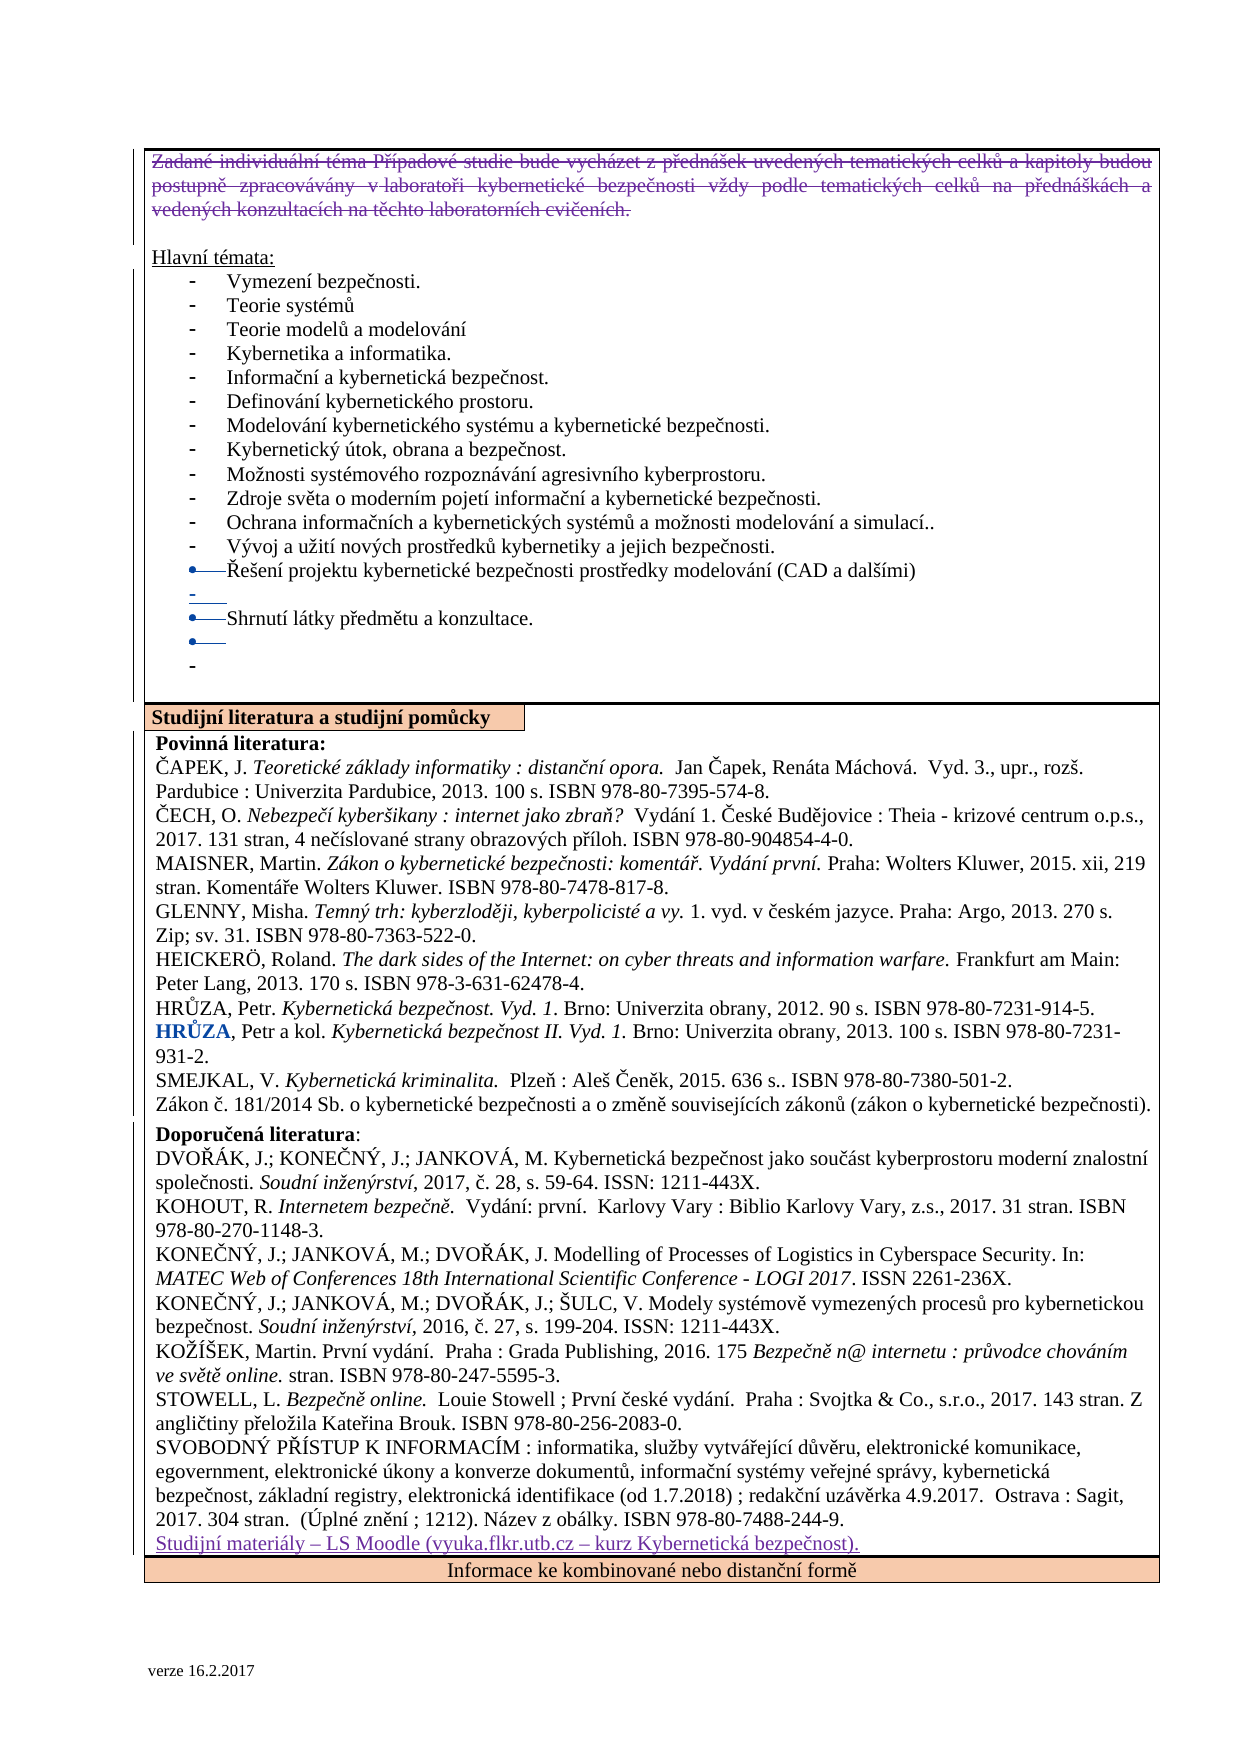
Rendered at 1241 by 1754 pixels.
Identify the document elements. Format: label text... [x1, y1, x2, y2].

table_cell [145, 151, 1159, 702]
table_cell Studijní literatura a studijní pomůcky [145, 705, 524, 730]
table_cell [525, 705, 1159, 730]
table_cell Informace ke kombinované nebo distanční formě [145, 1558, 1159, 1582]
table_cell Povinná literatura: ČAPEK, J. Teoretické základy informatiky : distanční opora. Jan Čapek, Renáta Máchová. Vyd. 3., upr., rozš. Pardubice : Univerzita Pardubice, 2013. 100 s. ISBN 978-80-7395-574-8. ČECH, O. Nebezpečí kyberšikany : internet jako zbraň? Vydání 1. České Budějovice : Theia - krizové centrum o.p.s., 2017. 131 stran, 4 nečíslované strany obrazových příloh. ISBN 978-80-904854-4-0. MAISNER, Martin. Zákon o kybernetické bezpečnosti: komentář. Vydání první. Praha: Wolters Kluwer, 2015. xii, 219 stran. Komentáře Wolters Kluwer. ISBN 978-80-7478-817-8. GLENNY, Misha. Temný trh: kyberzloději, kyberpolicisté a vy. 1. vyd. v českém jazyce. Praha: Argo, 2013. 270 s. Zip; sv. 31. ISBN 978-80-7363-522-0. HEICKERÖ, Roland. The dark sides of the Internet: on cyber threats and information warfare. Frankfurt am Main: Peter Lang, 2013. 170 s. ISBN 978-3-631-62478-4. HRŮZA, Petr. Kybernetická bezpečnost. Vyd. 1. Brno: Univerzita obrany, 2012. 90 s. ISBN 978-80-7231-914-5. Hrůza, Petr a kol. Kybernetická bezpečnost II. Vyd. 1. Brno: Univerzita obrany, 2013. 100 s. ISBN 978-80-7231-931-2. SMEJKAL, V. Kybernetická kriminalita. Plzeň : Aleš Čeněk, 2015. 636 s.. ISBN 978-80-7380-501-2. Zákon č. 181/2014 Sb. o kybernetické bezpečnosti a o změně souvisejících zákonů (zákon o kybernetické bezpečnosti). Doporučená literatura: DVOŘÁK, J.; KONEČNÝ, J.; JANKOVÁ, M. Kybernetická bezpečnost jako součást kyberprostoru moderní znalostní společnosti. Soudní inženýrství, 2017, č. 28, s. 59-64. ISSN: 1211-443X. KOHOUT, R. Internetem bezpečně. Vydání: první. Karlovy Vary : Biblio Karlovy Vary, z.s., 2017. 31 stran. ISBN 978-80-270-1148-3. KONEČNÝ, J.; JANKOVÁ, M.; DVOŘÁK, J. Modelling of Processes of Logistics in Cyberspace Security. In: MATEC Web of Conferences 18th International Scientific Conference - LOGI 2017. ISSN 2261-236X. KONEČNÝ, J.; JANKOVÁ, M.; DVOŘÁK, J.; ŠULC, V. Modely systémově vymezených procesů pro kybernetickou bezpečnost. Soudní inženýrství, 2016, č. 27, s. 199-204. ISSN: 1211-443X. KOŽÍŠEK, Martin. První vydání. Praha : Grada Publishing, 2016. 175 Bezpečně n@ internetu : průvodce chováním ve světě online. stran. ISBN 978-80-247-5595-3. STOWELL, L. Bezpečně online. Louie Stowell ; První české vydání. Praha : Svojtka & Co., s.r.o., 2017. 143 stran. Z angličtiny přeložila Kateřina Brouk. ISBN 978-80-256-2083-0. SVOBODNÝ PŘÍSTUP K INFORMACÍM : informatika, služby vytvářející důvěru, elektronické komunikace, egovernment, elektronické úkony a konverze dokumentů, informační systémy veřejné správy, kybernetická bezpečnost, základní registry, elektronická identifikace (od 1.7.2018) ; redakční uzávěrka 4.9.2017. Ostrava : Sagit, 2017. 304 stran. (Úplné znění ; 1212). Název z obálky. ISBN 978-80-7488-244-9. [145, 730, 1159, 1555]
